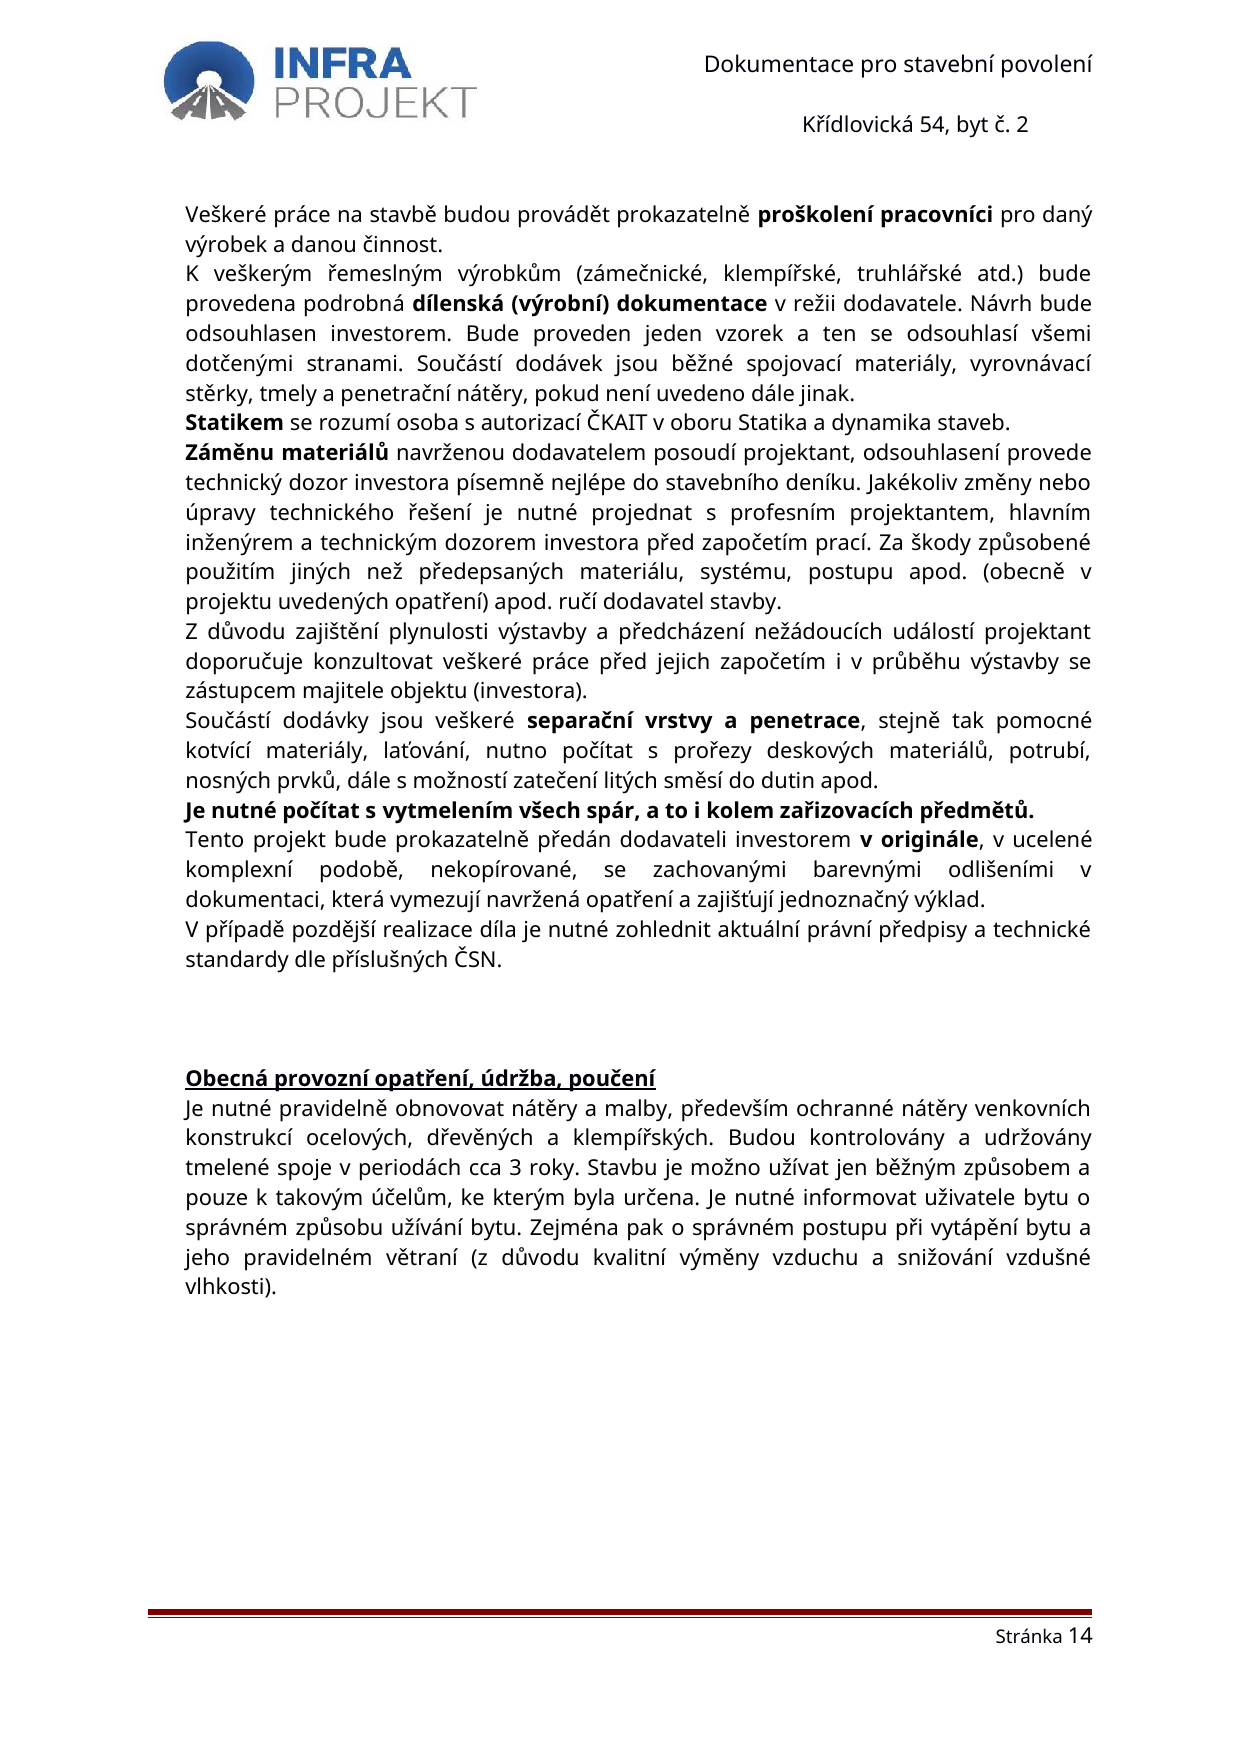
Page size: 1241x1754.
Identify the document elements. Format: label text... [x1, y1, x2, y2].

text Veškeré práce na stavbě budou provádět prokazatelně proškolení pracovníci pro daný výrobek a danou činnost. [185, 199, 1092, 258]
text Součástí dodávky jsou veškeré separační vrstvy a penetrace, stejně tak pomocné kotvící materiály, laťování, nutno počítat s prořezy deskových materiálů, potrubí, nosných prvků, dále s možností zatečení litých směsí do dutin apod. [185, 705, 1092, 795]
text K veškerým řemeslným výrobkům (zámečnické, klempířské, truhlářské atd.) bude provedena podrobná dílenská (výrobní) dokumentace v režii dodavatele. Návrh bude odsouhlasen investorem. Bude proveden jeden vzorek a ten se odsouhlasí všemi dotčenými stranami. Součástí dodávek jsou běžné spojovací materiály, vyrovnávací stěrky, tmely a penetrační nátěry, pokud není uvedeno dále jinak. [185, 258, 1092, 407]
text Obecná provozní opatření, údržba, poučení [185, 1063, 1092, 1093]
text Záměnu materiálů navrženou dodavatelem posoudí projektant, odsouhlasení provede technický dozor investora písemně nejlépe do stavebního deníku. Jakékoliv změny nebo úpravy technického řešení je nutné projednat s profesním projektantem, hlavním inženýrem a technickým dozorem investora před započetím prací. Za škody způsobené použitím jiných než předepsaných materiálu, systému, postupu apod. (obecně v projektu uvedených opatření) apod. ručí dodavatel stavby. [185, 437, 1092, 616]
text Je nutné pravidelně obnovovat nátěry a malby, především ochranné nátěry venkovních konstrukcí ocelových, dřevěných a klempířských. Budou kontrolovány a udržovány tmelené spoje v periodách cca 3 roky. Stavbu je možno užívat jen běžným způsobem a pouze k takovým účelům, ke kterým byla určena. Je nutné informovat uživatele bytu o správném způsobu užívání bytu. Zejména pak o správném postupu při vytápění bytu a jeho pravidelném větraní (z důvodu kvalitní výměny vzduchu a snižování vzdušné vlhkosti). [185, 1093, 1092, 1301]
text Statikem se rozumí osoba s autorizací ČKAIT v oboru Statika a dynamika staveb. [185, 407, 1092, 437]
text V případě pozdější realizace díla je nutné zohlednit aktuální právní předpisy a technické standardy dle příslušných ČSN. [185, 914, 1092, 973]
text Tento projekt bude prokazatelně předán dodavateli investorem v originále, v ucelené komplexní podobě, nekopírované, se zachovanými barevnými odlišeními v dokumentaci, která vymezují navržená opatření a zajišťují jednoznačný výklad. [185, 824, 1092, 914]
text Je nutné počítat s vytmelením všech spár, a to i kolem zařizovacích předmětů. [185, 795, 1092, 824]
text Z důvodu zajištění plynulosti výstavby a předcházení nežádoucích událostí projektant doporučuje konzultovat veškeré práce před jejich započetím i v průběhu výstavby se zástupcem majitele objektu (investora). [185, 616, 1092, 705]
